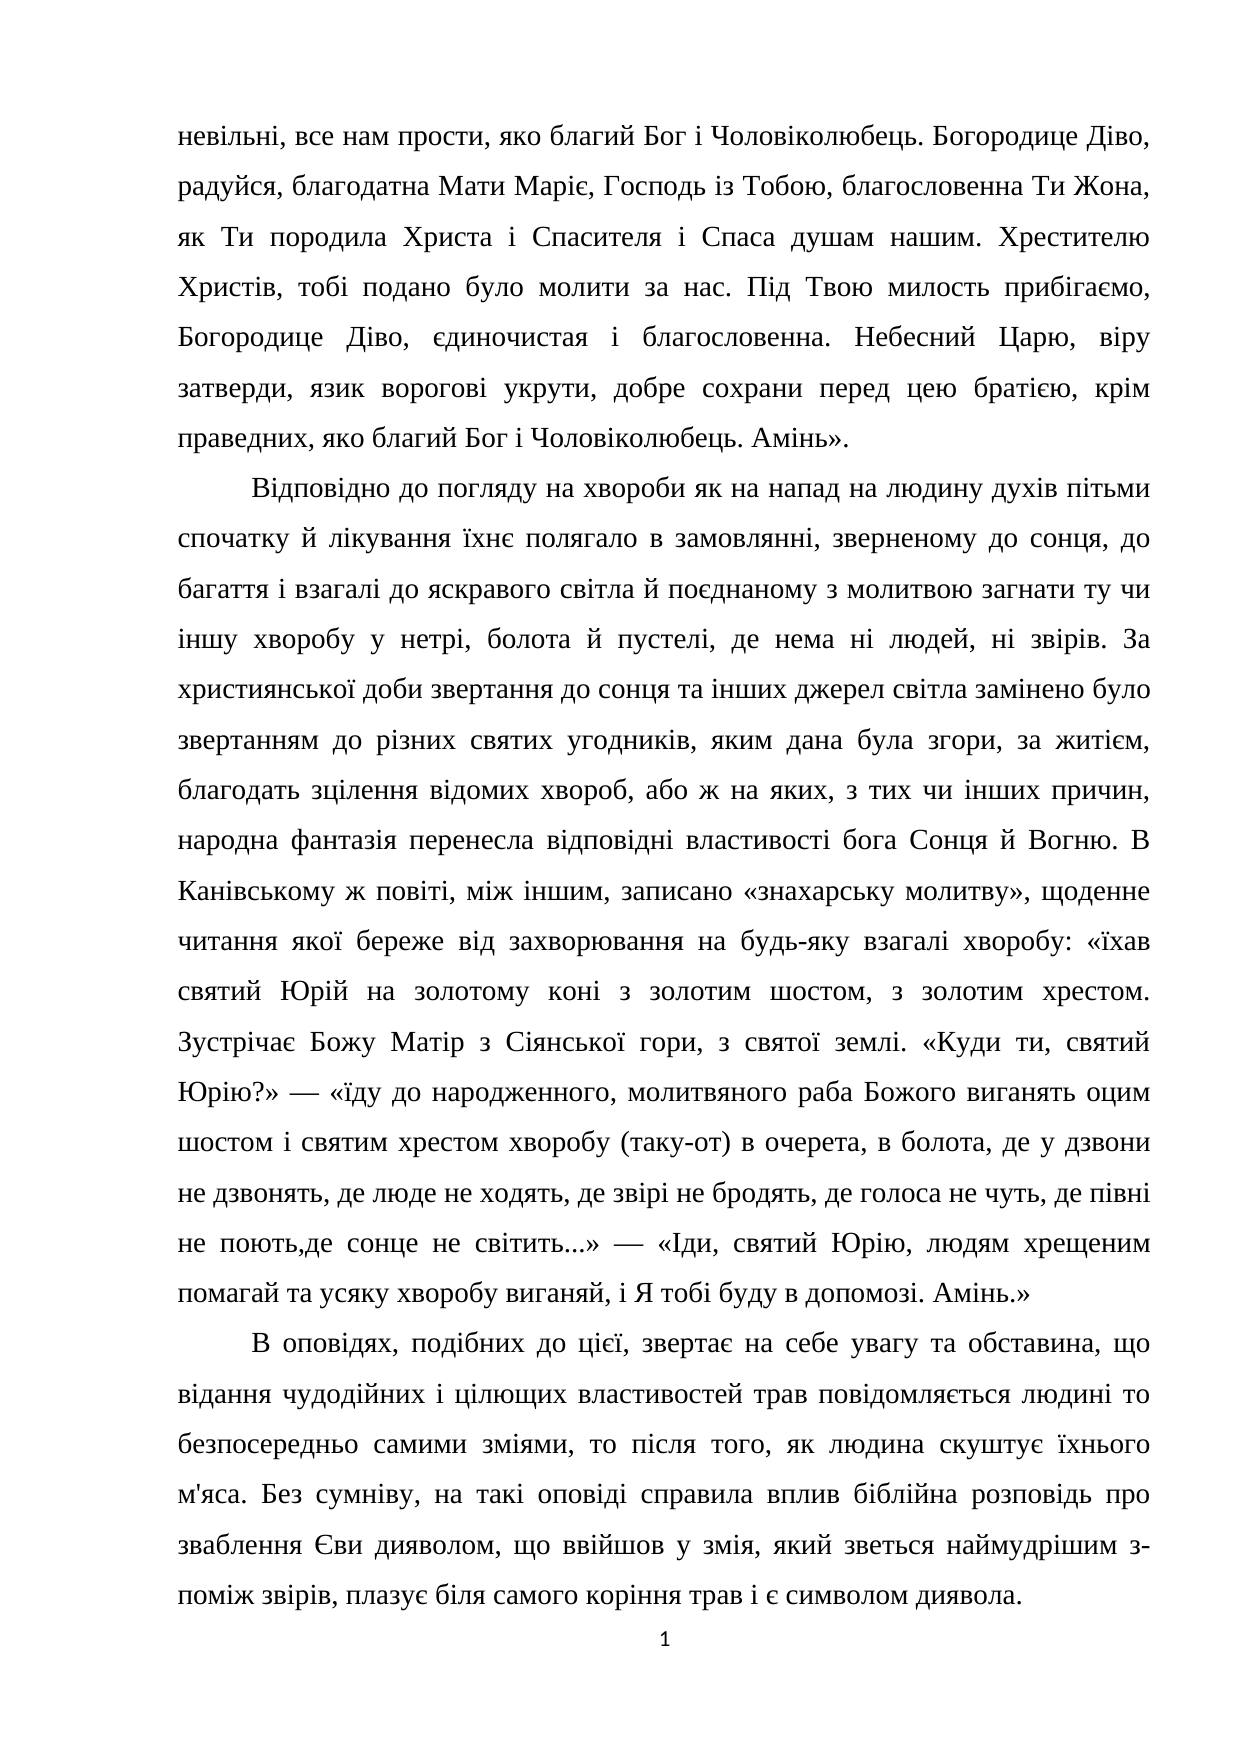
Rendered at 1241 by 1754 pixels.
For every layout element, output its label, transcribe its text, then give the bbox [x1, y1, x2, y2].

text В оповідях, подібних до цієї, звертає на себе увагу та обставина, що відання чудодійних і цілющих властивостей трав повідомляється людині то безпосередньо самими зміями, то після того, як людина скуштує їхнього м'яса. Без сумніву, на такі оповіді справила вплив біблійна розповідь про зваблення Єви дияволом, що ввійшов у змія, який зветься наймудрішим з-поміж звірів, плазує біля самого коріння трав і є символом диявола. [177, 1326, 1152, 1611]
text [177, 118, 1152, 453]
text Відповідно до погляду на хвороби як на напад на людину духів пітьми спочатку й лікування їхнє полягало в замовлянні, зверненому до сонця, до багаття і взагалі до яскравого світла й поєднаному з молитвою загнати ту чи іншу хворобу у нетрі, болота й пустелі, де нема ні людей, ні звірів. За християнської доби звертання до сонця та інших джерел світла замінено було звертанням до різних святих угодників, яким дана була згори, за житієм, благодать зцілення відомих хвороб, або ж на яких, з тих чи інших причин, народна фантазія перенесла відповідні властивості бога Сонця й Вогню. В Канівському ж повіті, між іншим, записано «знахарську молитву», щоденне читання якої береже від захворювання на будь-яку взагалі хворобу: «їхав святий Юрій на золотому коні з золотим шостом, з золотим хрестом. Зустрічає Божу Матір з Сіянської гори, з святої землі. «Куди ти, святий Юрію?» — «їду до народженного, молитвяного раба Божого виганять оцим шостом і святим хрестом хворобу (таку-от) в очерета, в болота, де у дзвони не дзвонять, де люде не ходять, де звірі не бродять, де голоса не чуть, де півні не поють,де сонце не світить...» — «Іди, святий Юрію, людям хрещеним помагай та усяку хворобу виганяй, і Я тобі буду в допомозі. Амінь.» [177, 470, 1152, 1309]
